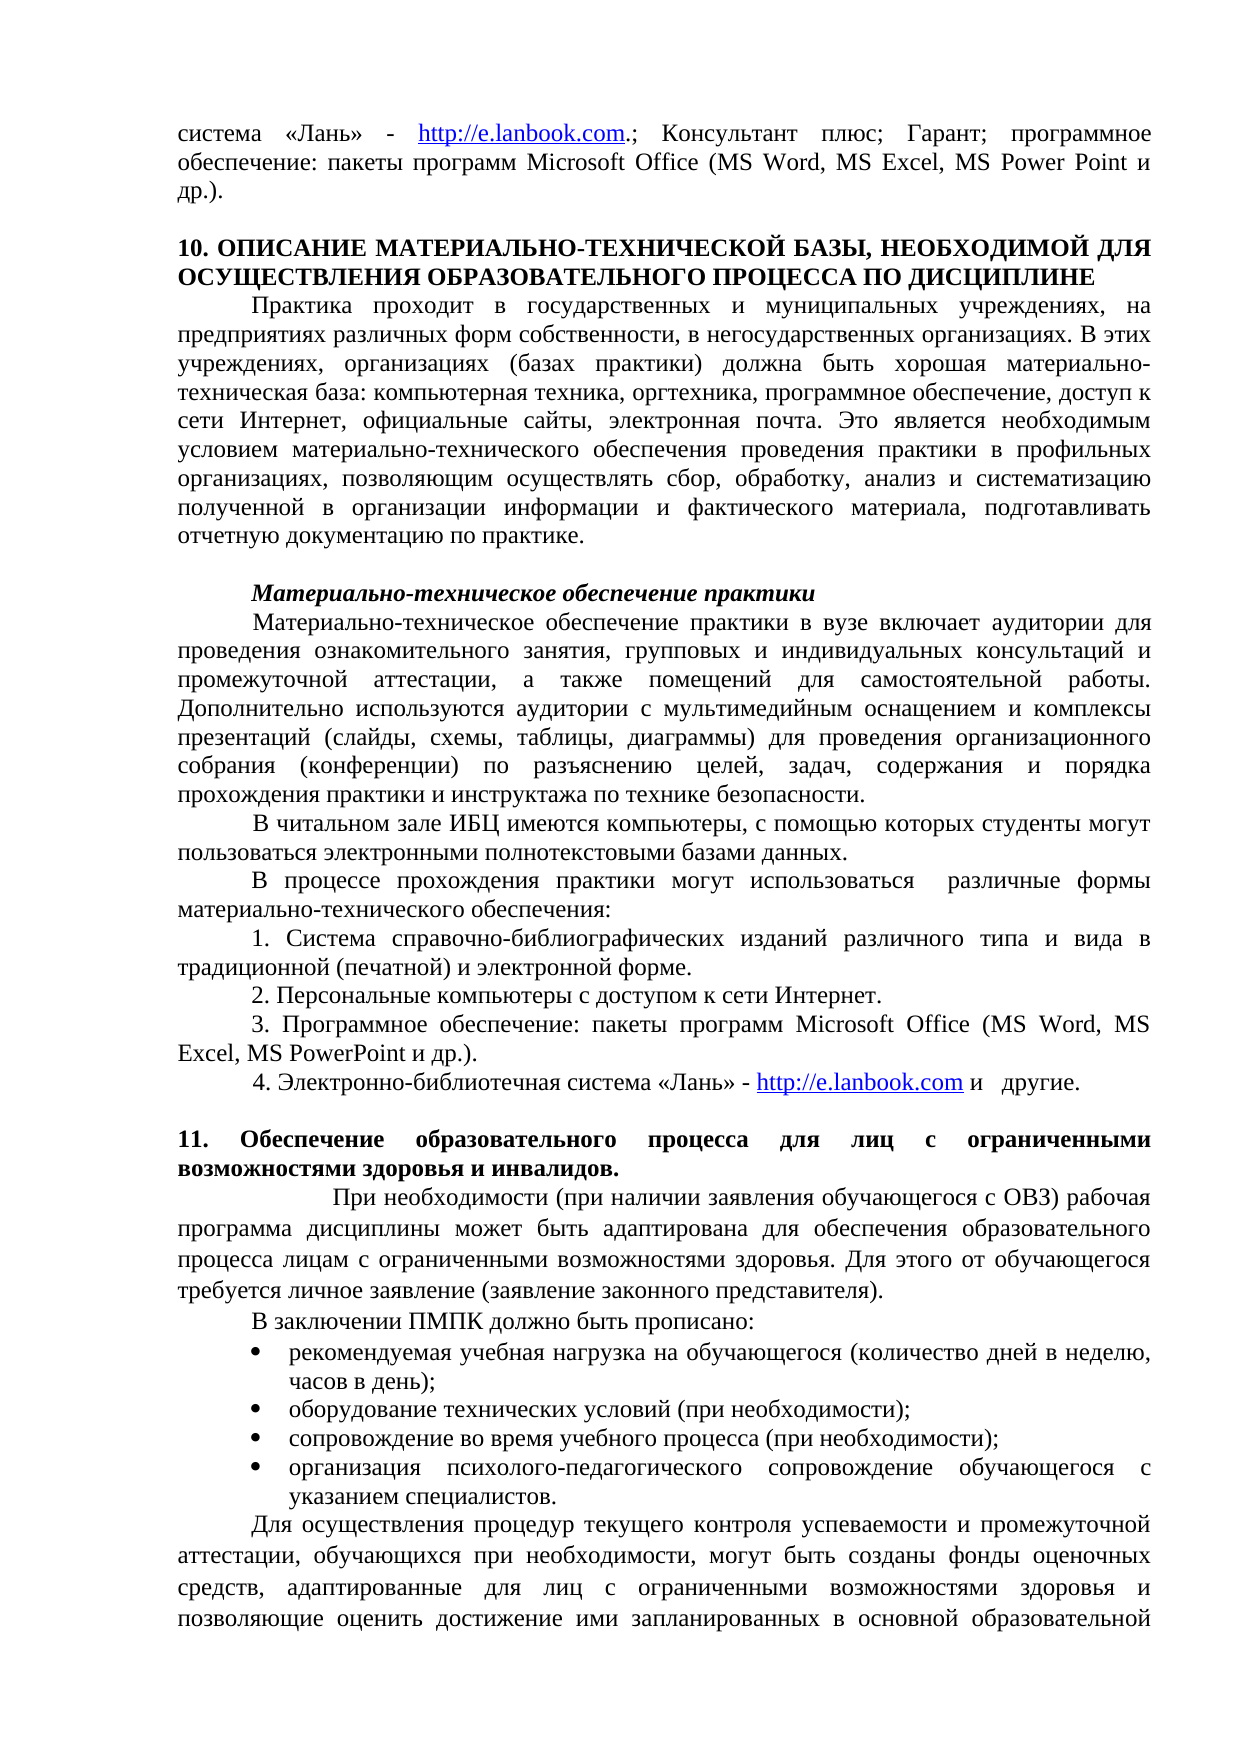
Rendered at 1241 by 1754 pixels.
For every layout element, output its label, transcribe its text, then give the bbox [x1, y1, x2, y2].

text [177, 118, 1152, 204]
text Материально-техническое обеспечение практики в вузе включает аудитории для проведения ознакомительного занятия, групповых и индивидуальных консультаций и промежуточной аттестации, а также помещений для самостоятельной работы. Дополнительно используются аудитории с мультимедийным оснащением и комплексы презентаций (слайды, схемы, таблицы, диаграммы) для проведения организационного собрания (конференции) по разъяснению целей, задач, содержания и порядка прохождения практики и инструктажа по технике безопасности. [177, 607, 1152, 808]
list организация психолого-педагогического сопровождение обучающегося с указанием специалистов. [251, 1452, 1152, 1509]
text 3. Программное обеспечение: пакеты программ Microsoft Office (MS Word, MS Excel, MS PowerPoint и др.). [177, 1009, 1152, 1067]
text Материально-техническое обеспечение практики [177, 578, 1152, 607]
text 4. Электронно-библиотечная система «Лань» - http://e.lanbook.com и другие. [177, 1067, 1152, 1096]
text 2. Персональные компьютеры с доступом к сети Интернет. [177, 981, 1152, 1009]
list оборудование технических условий (при необходимости); [251, 1394, 1152, 1423]
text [177, 1509, 1152, 1631]
text В читальном зале ИБЦ имеются компьютеры, с помощью которых студенты могут пользоваться электронными полнотекстовыми базами данных. [177, 808, 1152, 866]
text Практика проходит в государственных и муниципальных учреждениях, на предприятиях различных форм собственности, в негосударственных организациях. В этих учреждениях, организациях (базах практики) должна быть хорошая материально-техническая база: компьютерная техника, оргтехника, программное обеспечение, доступ к сети Интернет, официальные сайты, электронная почта. Это является необходимым условием материально-технического обеспечения проведения практики в профильных организациях, позволяющим осуществлять сбор, обработку, анализ и систематизацию полученной в организации информации и фактического материала, подготавливать отчетную документацию по практике. [177, 291, 1152, 549]
list рекомендуемая учебная нагрузка на обучающегося (количество дней в неделю, часов в день); [251, 1337, 1152, 1394]
text В заключении ПМПК должно быть прописано: [177, 1306, 1152, 1335]
text 11. Обеспечение образовательного процесса для лиц с ограниченными возможностями здоровья и инвалидов. [177, 1124, 1152, 1182]
list сопровождение во время учебного процесса (при необходимости); [251, 1423, 1152, 1452]
text 10. ОПИСАНИЕ МАТЕРИАЛЬНО-ТЕХНИЧЕСКОЙ БАЗЫ, НЕОБХОДИМОЙ ДЛЯ ОСУЩЕСТВЛЕНИЯ ОБРАЗОВАТЕЛЬНОГО ПРОЦЕССА ПО ДИСЦИПЛИНЕ [177, 233, 1152, 291]
text В процессе прохождения практики могут использоваться различные формы материально-технического обеспечения: [177, 866, 1152, 923]
text 1. Система справочно-библиографических изданий различного типа и вида в традиционной (печатной) и электронной форме. [177, 923, 1152, 981]
text При необходимости (при наличии заявления обучающегося с ОВЗ) рабочая программа дисциплины может быть адаптирована для обеспечения образовательного процесса лицам с ограниченными возможностями здоровья. Для этого от обучающегося требуется личное заявление (заявление законного представителя). [177, 1182, 1152, 1304]
